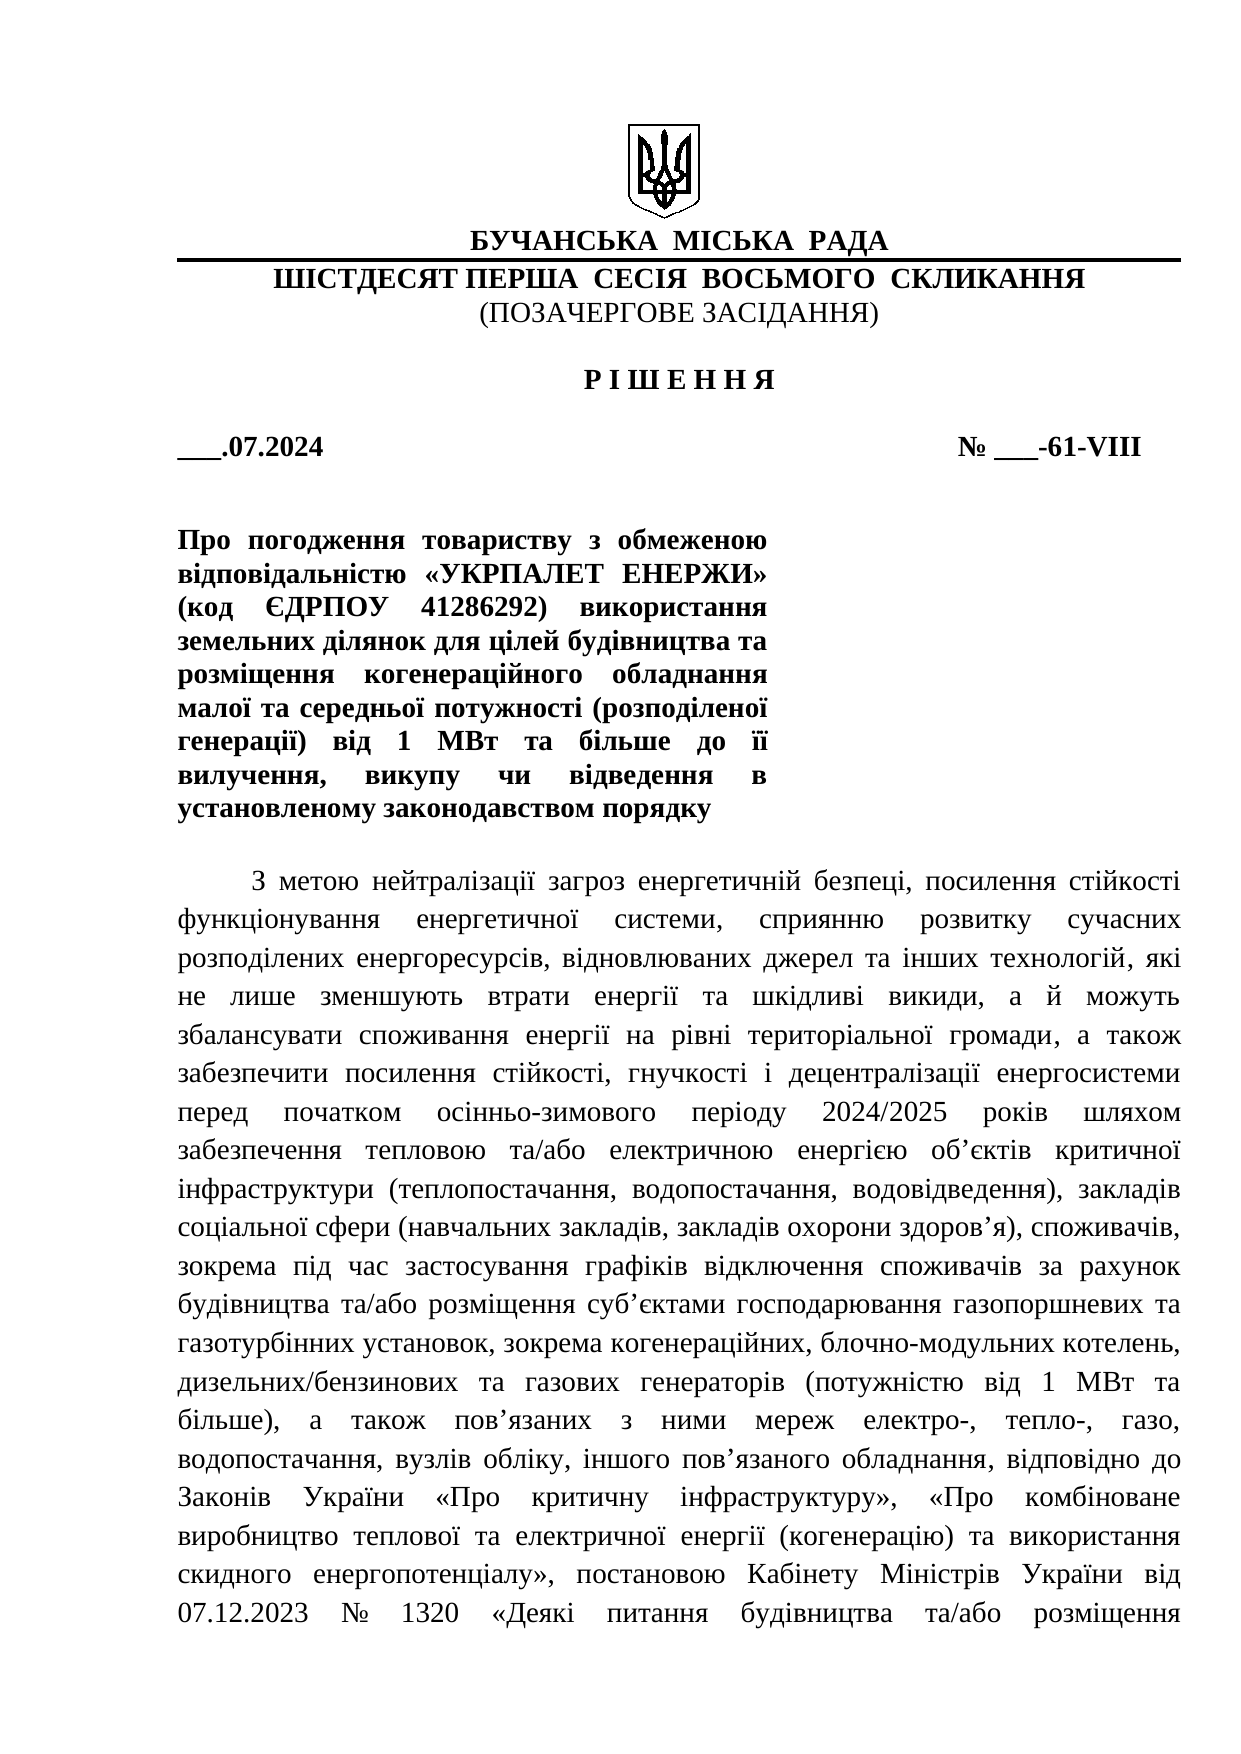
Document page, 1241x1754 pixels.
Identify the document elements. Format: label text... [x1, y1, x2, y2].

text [177, 863, 1181, 1628]
text БУЧАНСЬКА МІСЬКА РАДА [177, 223, 1181, 258]
text Про погодження товариству з обмеженою відповідальністю «УКРПАЛЕТ ЕНЕРЖИ» (код ЄДРПОУ 41286292) використання земельних ділянок для цілей будівництва та розміщення когенераційного обладнання малої та середньої потужності (розподіленої генерації) від 1 МВт та більше до її вилучення, викупу чи відведення в установленому законодавством порядку [177, 522, 768, 824]
text ___.07.2024 № ___-61-VIII [177, 429, 1181, 463]
text (ПОЗАЧЕРГОВЕ ЗАСІДАННЯ) [177, 295, 1181, 329]
text ШІСТДЕСЯТ ПЕРША СЕСІЯ ВОСЬМОГО СКЛИКАННЯ [177, 262, 1181, 295]
text Р І Ш Е Н Н Я [177, 362, 1181, 396]
